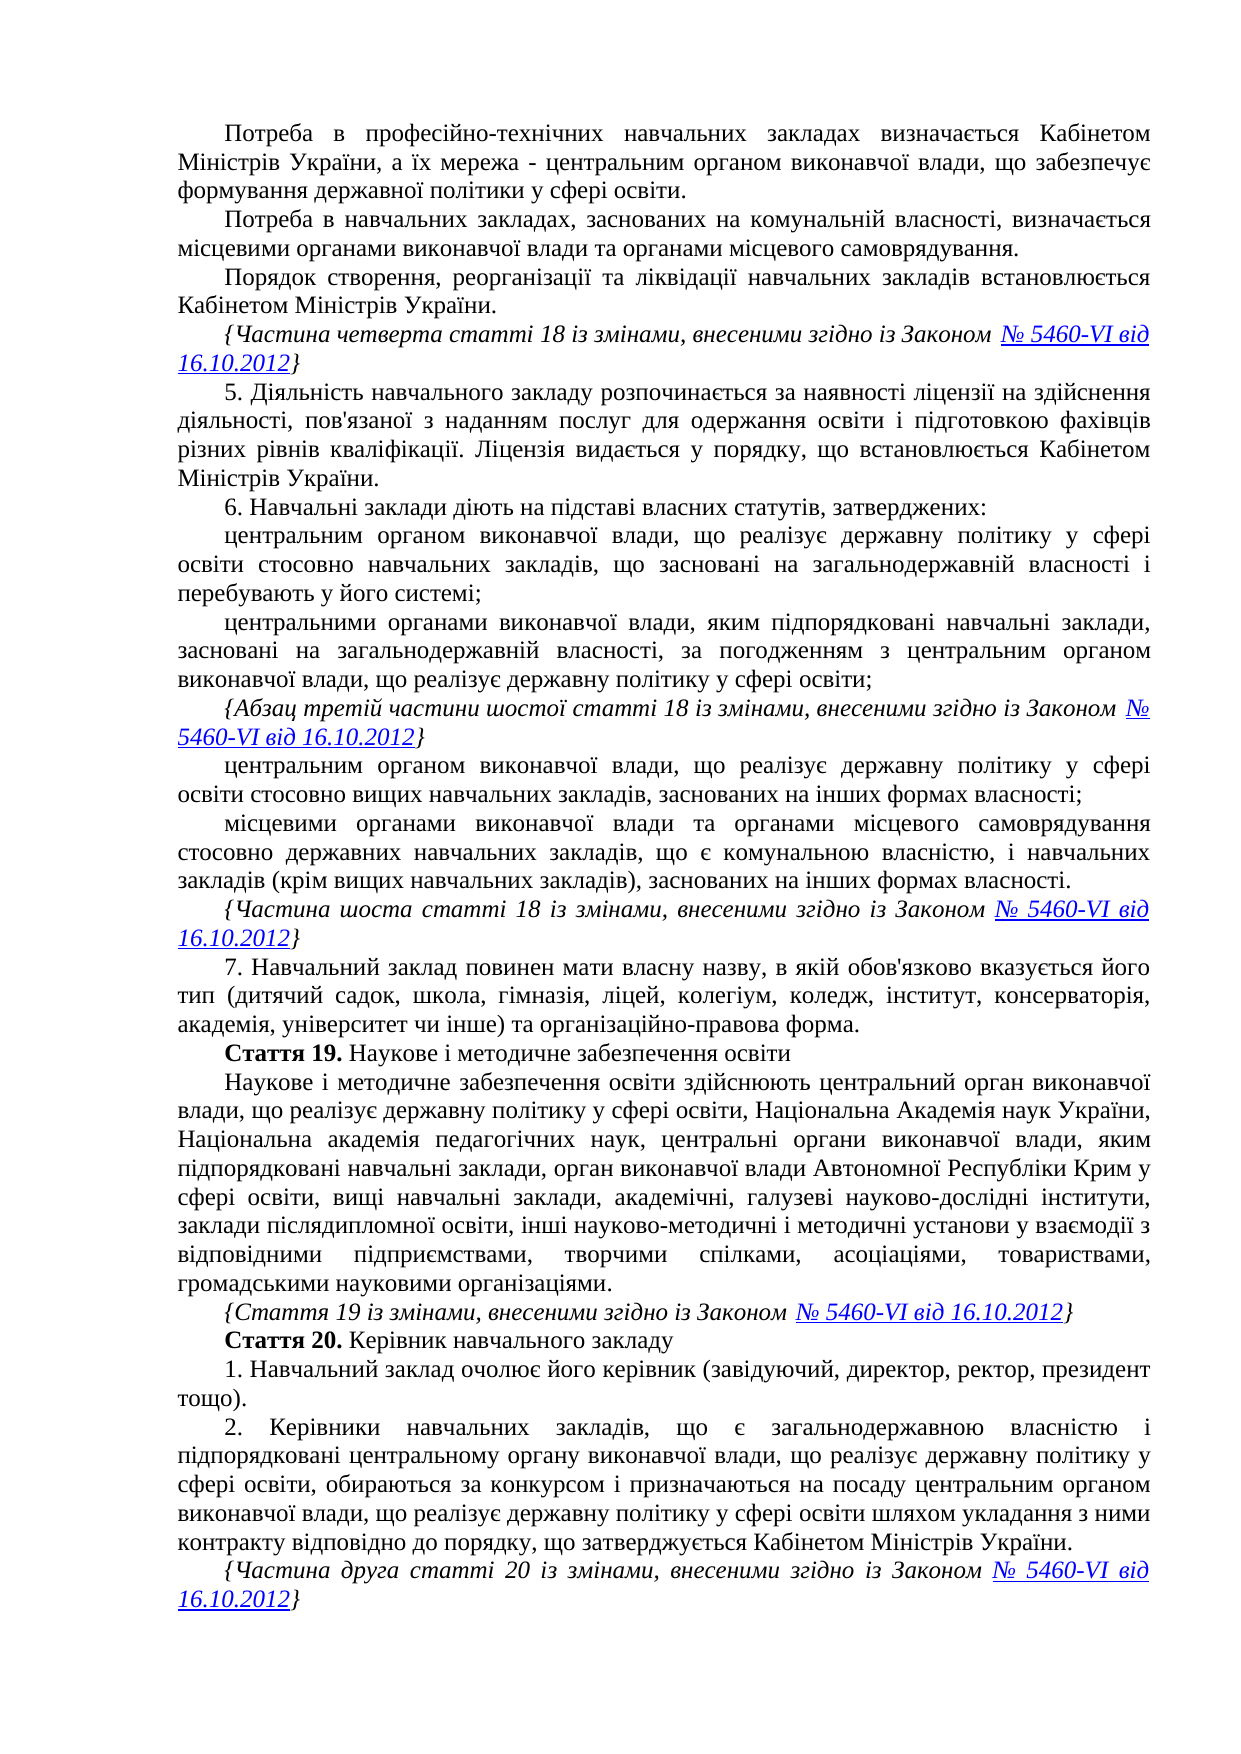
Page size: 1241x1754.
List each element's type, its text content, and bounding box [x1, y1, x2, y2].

text центральним органом виконавчої влади, що реалізує державну політику у сфері освіти стосовно навчальних закладів, що засновані на загальнодержавній власності і перебувають у його системі; [177, 521, 1152, 607]
text центральним органом виконавчої влади, що реалізує державну політику у сфері освіти стосовно вищих навчальних закладів, заснованих на інших формах власності; [177, 751, 1152, 808]
text {Частина шоста статті 18 із змінами, внесеними згідно із Законом № 5460-VI від 16.10.2012} [177, 894, 1152, 952]
text Потреба в професійно-технічних навчальних закладах визначається Кабінетом Міністрів України, а їх мережа - центральним органом виконавчої влади, що забезпечує формування державної політики у сфері освіти. [177, 118, 1152, 204]
text {Частина четверта статті 18 із змінами, внесеними згідно із Законом № 5460-VI від 16.10.2012} [177, 319, 1152, 377]
text Наукове і методичне забезпечення освіти здійснюють центральний орган виконавчої влади, що реалізує державну політику у сфері освіти, Національна Академія наук України, Національна академія педагогічних наук, центральні органи виконавчої влади, яким підпорядковані навчальні заклади, орган виконавчої влади Автономної Республіки Крим у сфері освіти, вищі навчальні заклади, академічні, галузеві науково-дослідні інститути, заклади післядипломної освіти, інші науково-методичні і методичні установи у взаємодії з відповідними підприємствами, творчими спілками, асоціаціями, товариствами, громадськими науковими організаціями. [177, 1067, 1152, 1297]
text {Стаття 19 із змінами, внесеними згідно із Законом № 5460-VI від 16.10.2012} [177, 1297, 1152, 1326]
text 7. Навчальний заклад повинен мати власну назву, в якій обов'язково вказується його тип (дитячий садок, школа, гімназія, ліцей, колегіум, коледж, інститут, консерваторія, академія, університет чи інше) та організаційно-правова форма. [177, 952, 1152, 1038]
text 2. Керівники навчальних закладів, що є загальнодержавною власністю і підпорядковані центральному органу виконавчої влади, що реалізує державну політику у сфері освіти, обираються за конкурсом і призначаються на посаду центральним органом виконавчої влади, що реалізує державну політику у сфері освіти шляхом укладання з ними контракту відповідно до порядку, що затверджується Кабінетом Міністрів України. [177, 1412, 1152, 1556]
text Стаття 19. Наукове і методичне забезпечення освіти [177, 1038, 1152, 1067]
text 1. Навчальний заклад очолює його керівник (завідуючий, директор, ректор, президент тощо). [177, 1354, 1152, 1412]
text Потреба в навчальних закладах, заснованих на комунальній власності, визначається місцевими органами виконавчої влади та органами місцевого самоврядування. [177, 204, 1152, 262]
text {Абзац третій частини шостої статті 18 із змінами, внесеними згідно із Законом № 5460-VI від 16.10.2012} [177, 693, 1152, 751]
text 6. Навчальні заклади діють на підставі власних статутів, затверджених: [177, 492, 1152, 521]
text Порядок створення, реорганізації та ліквідації навчальних закладів встановлюється Кабінетом Міністрів України. [177, 262, 1152, 319]
text {Частина друга статті 20 із змінами, внесеними згідно із Законом № 5460-VI від 16.10.2012} [177, 1556, 1152, 1613]
text 5. Діяльність навчального закладу розпочинається за наявності ліцензії на здійснення діяльності, пов'язаної з наданням послуг для одержання освіти і підготовкою фахівців різних рівнів кваліфікації. Ліцензія видається у порядку, що встановлюється Кабінетом Міністрів України. [177, 377, 1152, 492]
text місцевими органами виконавчої влади та органами місцевого самоврядування стосовно державних навчальних закладів, що є комунальною власністю, і навчальних закладів (крім вищих навчальних закладів), заснованих на інших формах власності. [177, 808, 1152, 894]
text центральними органами виконавчої влади, яким підпорядковані навчальні заклади, засновані на загальнодержавній власності, за погодженням з центральним органом виконавчої влади, що реалізує державну політику у сфері освіти; [177, 607, 1152, 693]
text Стаття 20. Керівник навчального закладу [177, 1326, 1152, 1354]
